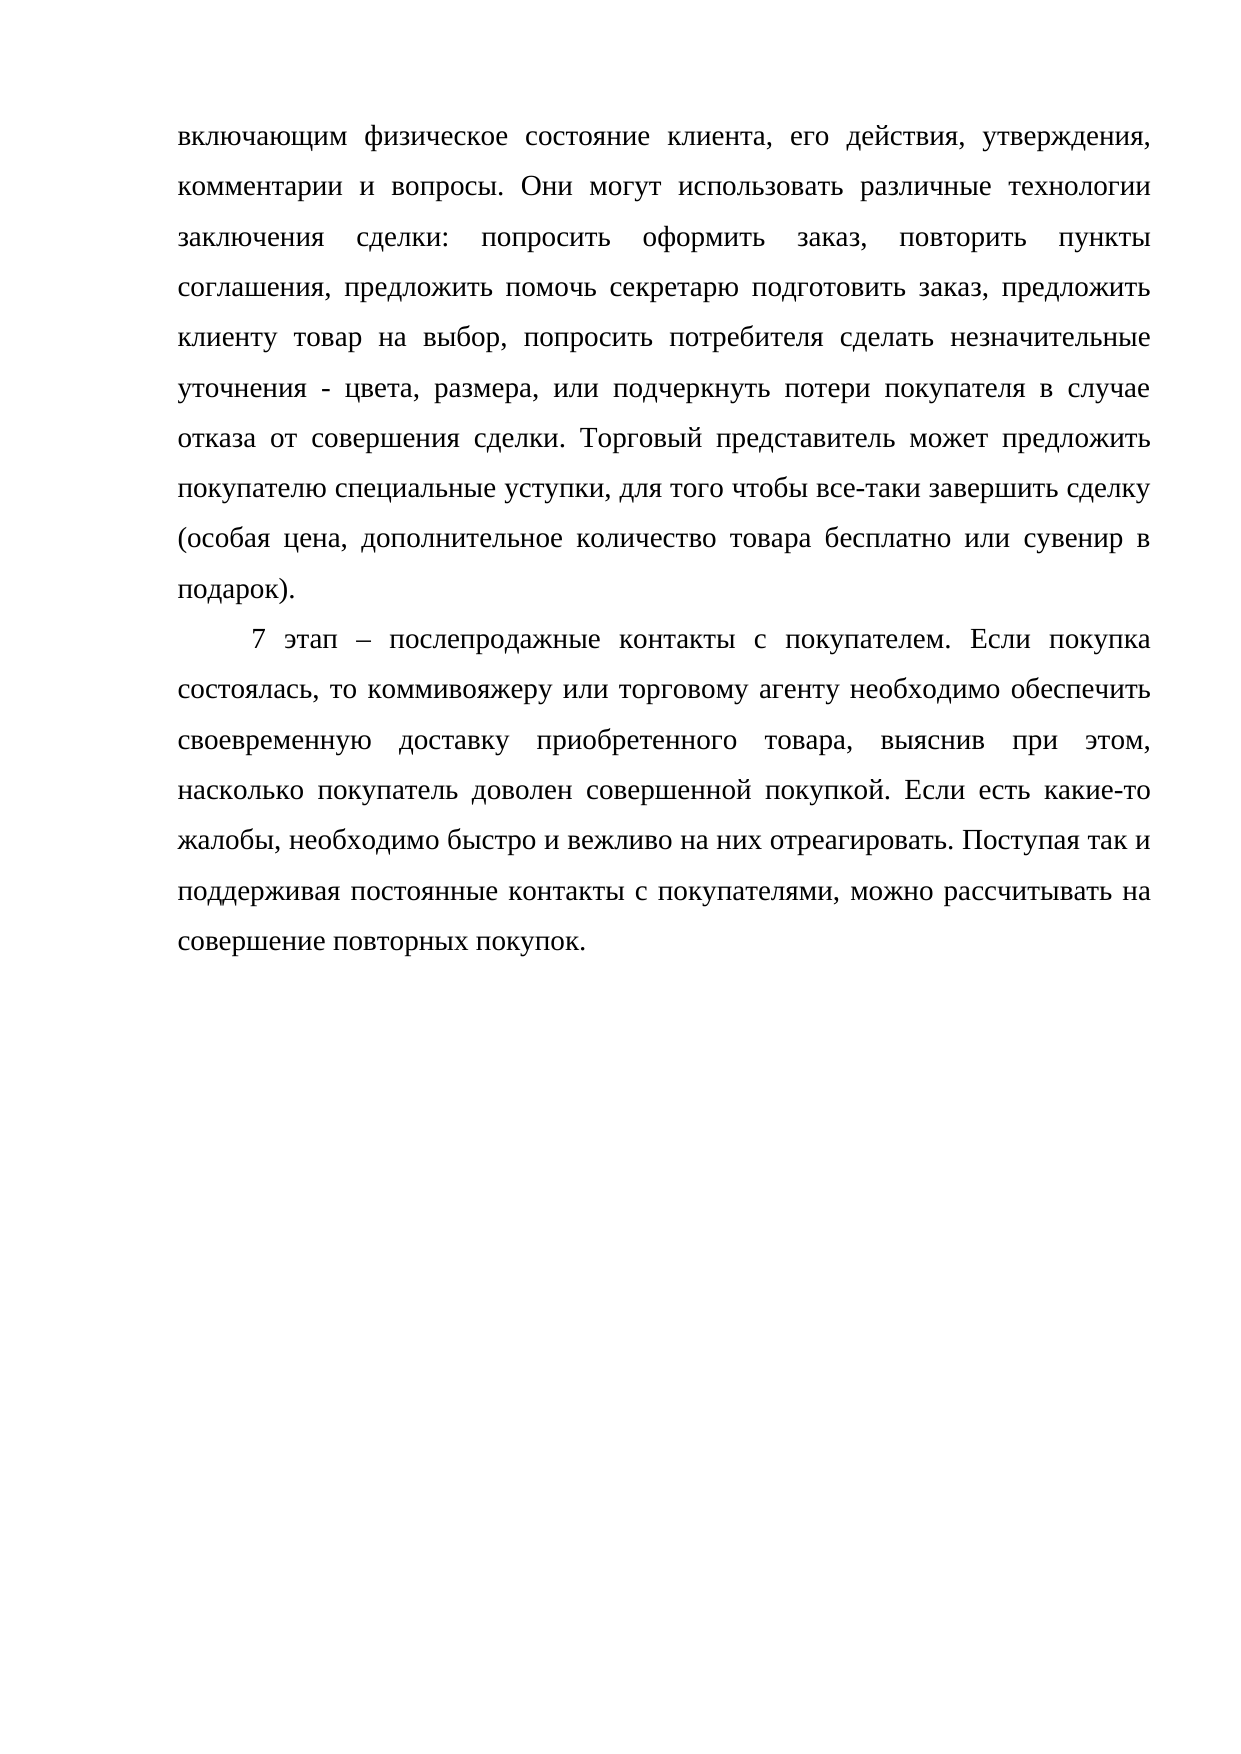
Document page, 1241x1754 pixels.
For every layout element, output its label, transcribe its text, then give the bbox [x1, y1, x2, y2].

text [177, 118, 1152, 604]
text 7 этап – послепродажные контакты с покупателем. Если покупка состоялась, то коммивояжеру или торговому агенту необходимо обеспечить своевременную доставку приобретенного товара, выяснив при этом, насколько покупатель доволен совершенной покупкой. Если есть какие-то жалобы, необходимо быстро и вежливо на них отреагировать. Поступая так и поддерживая постоянные контакты с покупателями, можно рассчитывать на совершение повторных покупок. [177, 621, 1152, 957]
